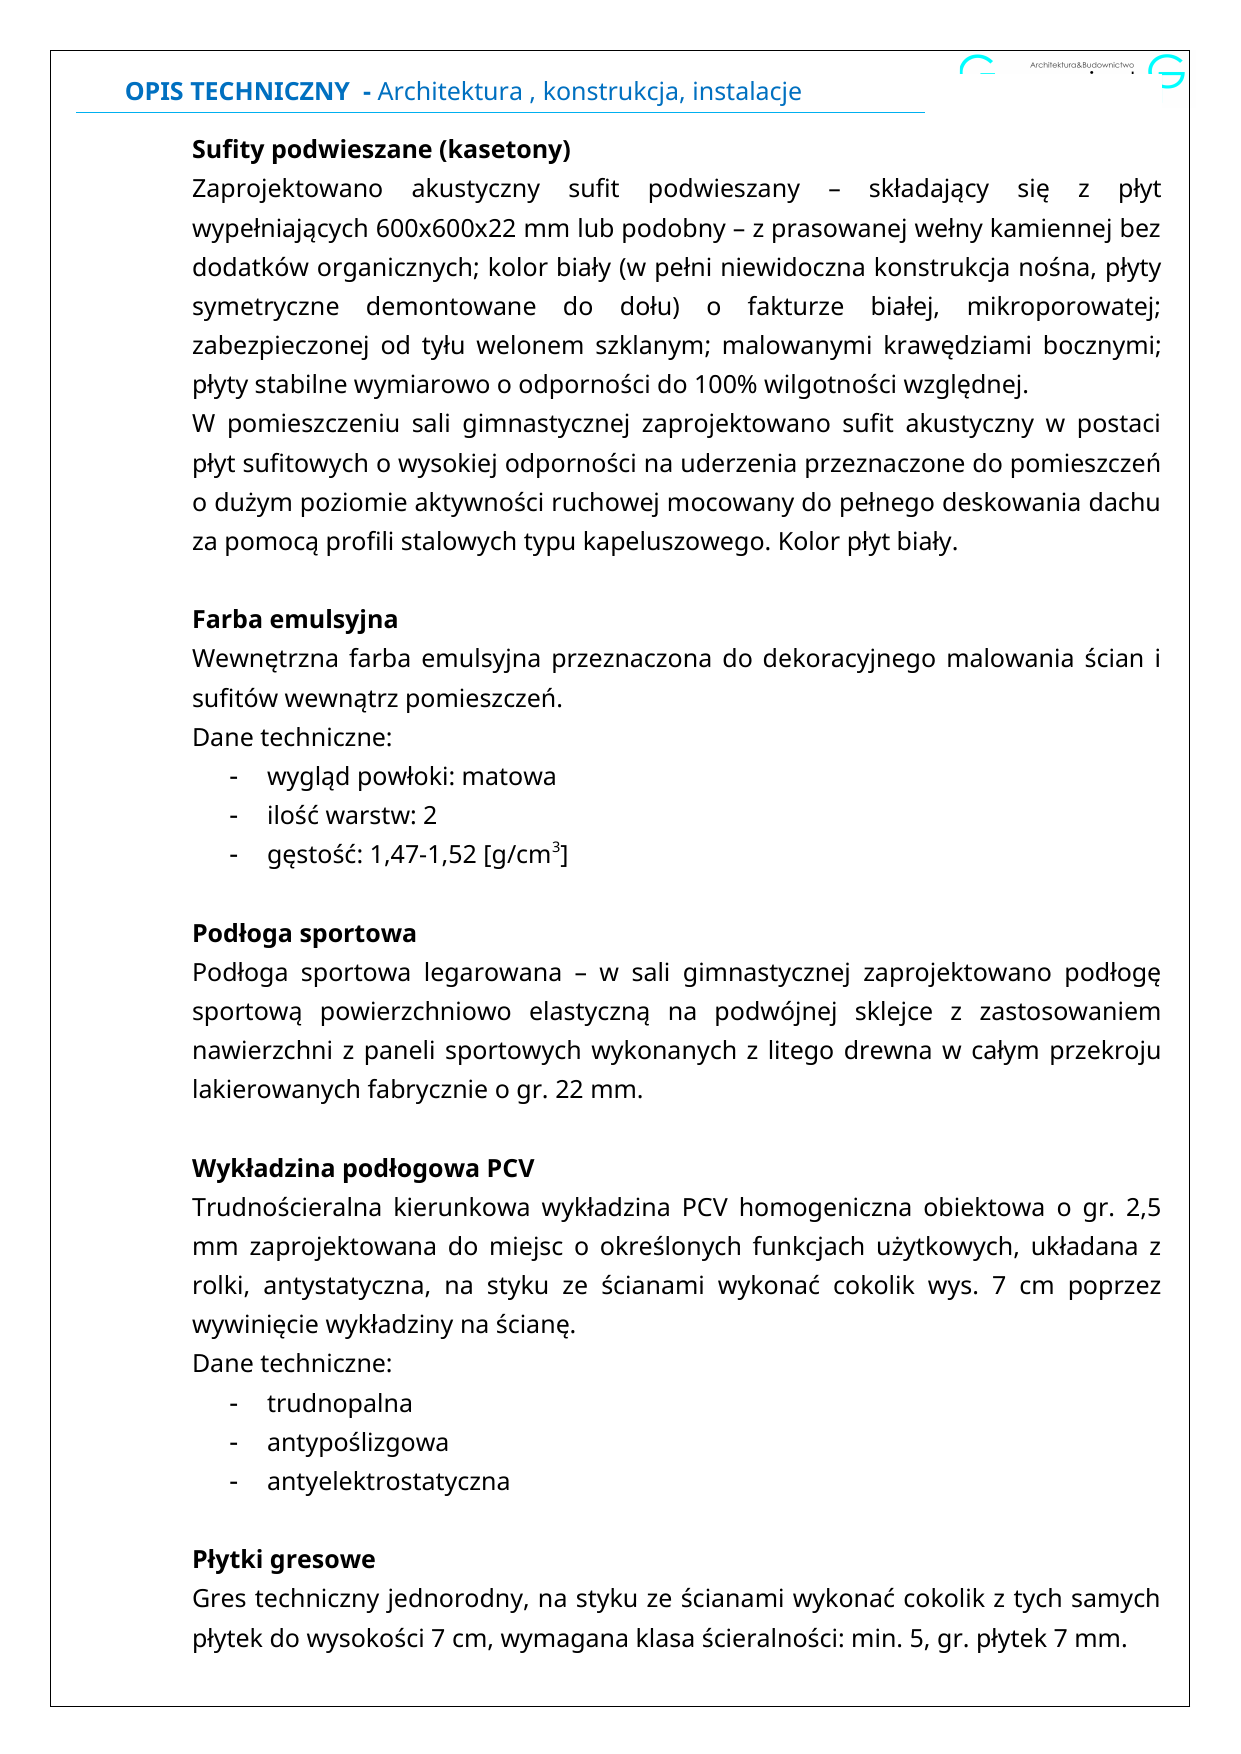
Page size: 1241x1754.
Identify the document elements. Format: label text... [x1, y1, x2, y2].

text Podłoga sportowa [192, 915, 1162, 949]
list gęstość: 1,47-1,52 [g/cm3] [229, 837, 1162, 871]
text Wykładzina podłogowa PCV [192, 1150, 1162, 1184]
picture [959, 51, 1189, 108]
text Płytki gresowe [192, 1542, 1162, 1576]
list wygląd powłoki: matowa [229, 759, 1162, 793]
text W pomieszczeniu sali gimnastycznej zaprojektowano sufit akustyczny w postaci płyt sufitowych o wysokiej odporności na uderzenia przeznaczone do pomieszczeń o dużym poziomie aktywności ruchowej mocowany do pełnego deskowania dachu za pomocą profili stalowych typu kapeluszowego. Kolor płyt biały. [192, 406, 1162, 558]
text Sufity podwieszane (kasetony) [192, 132, 1162, 166]
list trudnopalna [229, 1385, 1162, 1419]
text Podłoga sportowa legarowana – w sali gimnastycznej zaprojektowano podłogę sportową powierzchniowo elastyczną na podwójnej sklejce z zastosowaniem nawierzchni z paneli sportowych wykonanych z litego drewna w całym przekroju lakierowanych fabrycznie o gr. 22 mm. [192, 954, 1162, 1106]
text Dane techniczne: [192, 719, 1162, 753]
text Trudnościeralna kierunkowa wykładzina PCV homogeniczna obiektowa o gr. 2,5 mm zaprojektowana do miejsc o określonych funkcjach użytkowych, układana z rolki, antystatyczna, na styku ze ścianami wykonać cokolik wys. 7 cm poprzez wywinięcie wykładziny na ścianę. [192, 1189, 1162, 1341]
list antypoślizgowa [229, 1424, 1162, 1458]
list ilość warstw: 2 [229, 798, 1162, 832]
picture [1190, 50, 1196, 108]
text Dane techniczne: [192, 1346, 1162, 1380]
text Farba emulsyjna [192, 602, 1162, 636]
text Zaprojektowano akustyczny sufit podwieszany – składający się z płyt wypełniających 600x600x22 mm lub podobny – z prasowanej wełny kamiennej bez dodatków organicznych; kolor biały (w pełni niewidoczna konstrukcja nośna, płyty symetryczne demontowane do dołu) o fakturze białej, mikroporowatej; zabezpieczonej od tyłu welonem szklanym; malowanymi krawędziami bocznymi; płyty stabilne wymiarowo o odporności do 100% wilgotności względnej. [192, 171, 1162, 401]
text Wewnętrzna farba emulsyjna przeznaczona do dekoracyjnego malowania ścian i sufitów wewnątrz pomieszczeń. [192, 641, 1162, 714]
list antyelektrostatyczna [229, 1464, 1162, 1498]
text Gres techniczny jednorodny, na styku ze ścianami wykonać cokolik z tych samych płytek do wysokości 7 cm, wymagana klasa ścieralności: min. 5, gr. płytek 7 mm. [192, 1581, 1162, 1654]
